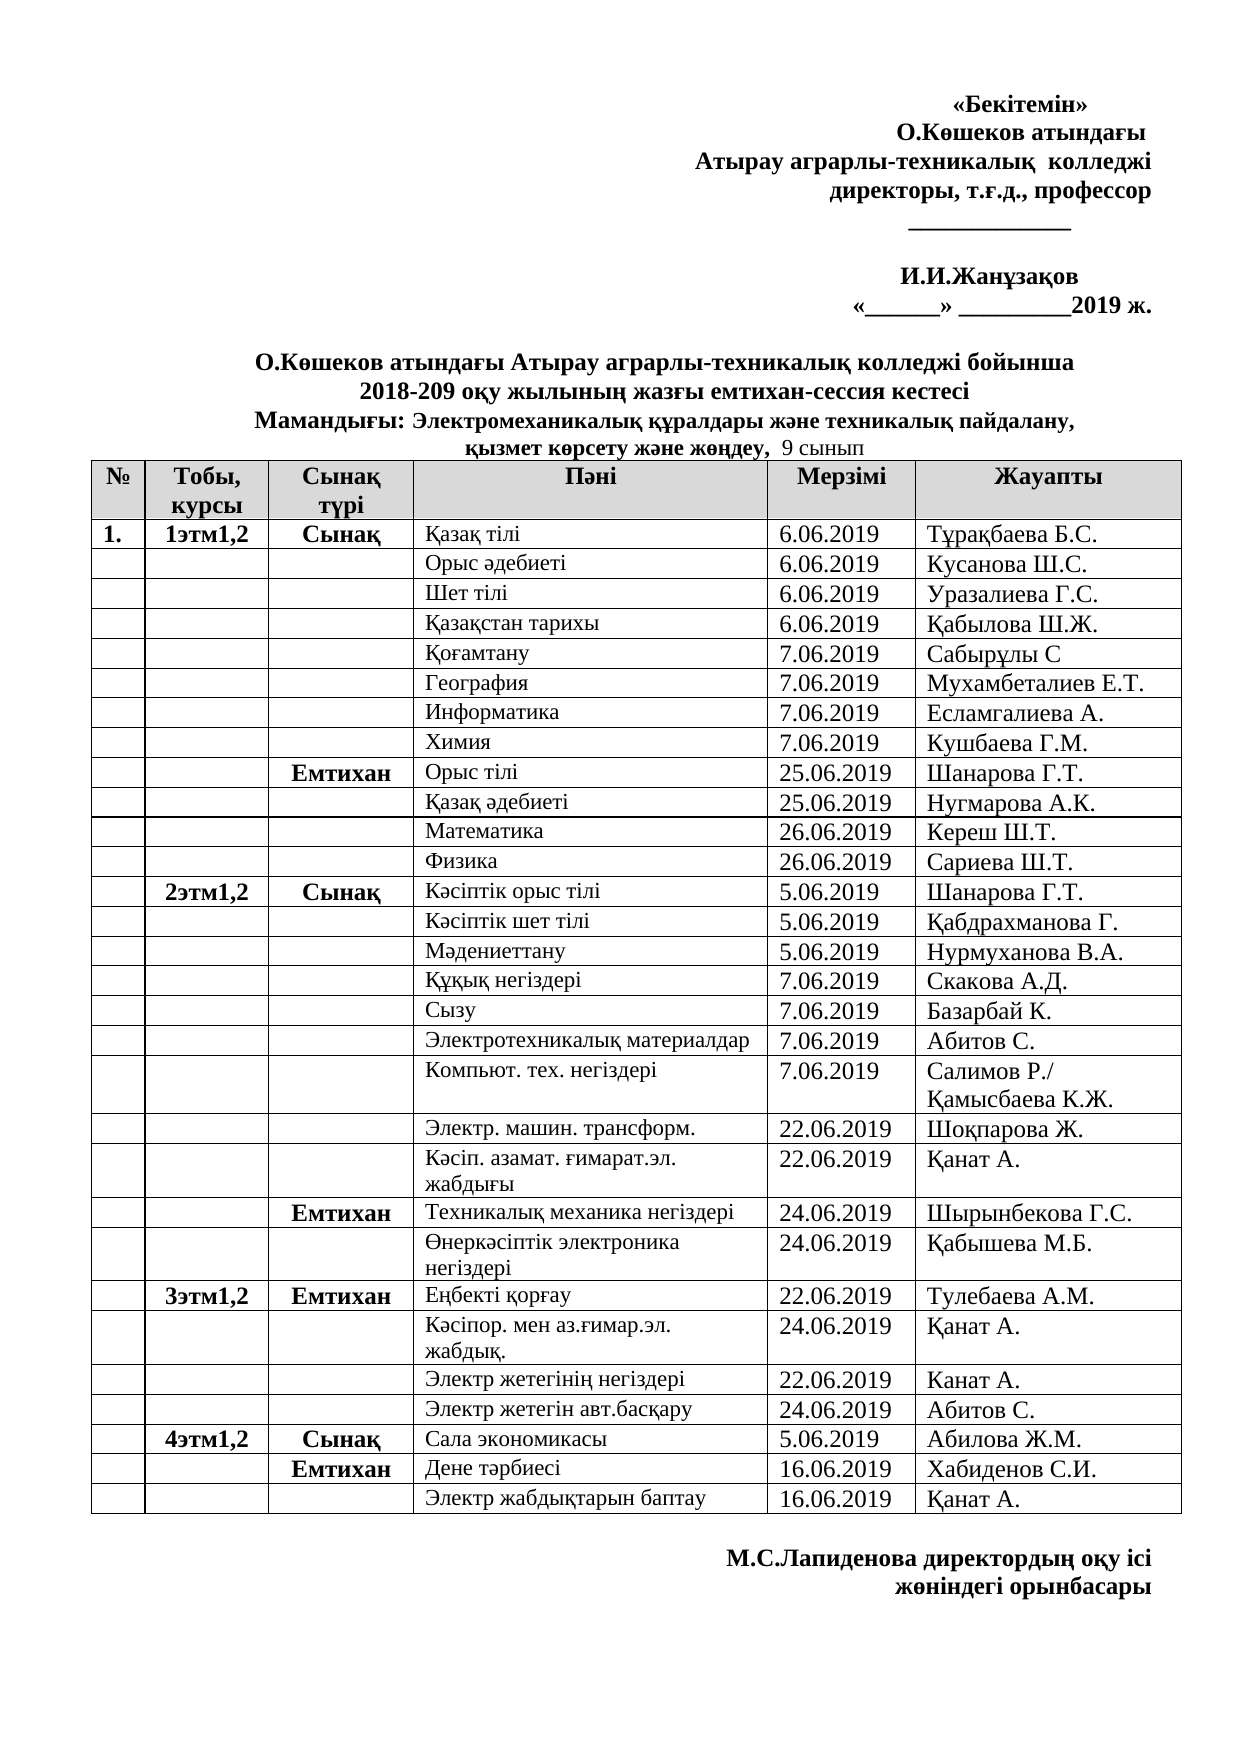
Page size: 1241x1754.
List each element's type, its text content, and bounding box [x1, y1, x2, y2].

table_cell 25.06.2019 [768, 788, 915, 816]
table_cell [92, 758, 144, 787]
table_cell [146, 966, 268, 995]
table_cell [269, 549, 413, 578]
table_cell 2этм1,2 [146, 877, 268, 906]
text О.Көшеков атындағы Атырау аграрлы-техникалық колледжі бойынша [177, 347, 1152, 376]
text «Бекітемін» [177, 89, 1152, 117]
table_cell [269, 937, 413, 965]
table_cell Кәсіп. азамат. ғимарат.эл. жабдығы [414, 1144, 767, 1197]
table_cell Абитов С. [916, 1395, 1181, 1423]
table_cell Қазақстан тарихы [414, 609, 767, 638]
table_cell 7.06.2019 [768, 996, 915, 1025]
table_cell [92, 818, 144, 846]
table_cell Салимов Р./ Қамысбаева К.Ж. [916, 1056, 1181, 1113]
table_cell Қанат А. [916, 1144, 1181, 1197]
table_cell Базарбай К. [916, 996, 1181, 1025]
table_cell 26.06.2019 [768, 818, 915, 846]
table_cell [92, 1228, 144, 1280]
table_cell Емтихан [269, 1198, 413, 1227]
table_cell Қоғамтану [414, 639, 767, 667]
table_cell [146, 1228, 268, 1280]
table_cell [146, 1026, 268, 1055]
text Атырау аграрлы-техникалық колледжі [177, 146, 1152, 175]
table_cell Тулебаева А.М. [916, 1281, 1181, 1310]
table_cell Еңбекті қорғау [414, 1281, 767, 1310]
table_cell 1этм1,2 [146, 520, 268, 548]
table_cell [269, 1395, 413, 1423]
table_cell Хабиденов С.И. [916, 1454, 1181, 1483]
text О.Көшеков атындағы [177, 117, 1152, 146]
table_cell [269, 1114, 413, 1143]
table_cell Қазақ тілі [414, 520, 767, 548]
table_cell Химия [414, 728, 767, 757]
table_cell 25.06.2019 [768, 758, 915, 787]
table_cell 5.06.2019 [768, 877, 915, 906]
table_cell Уразалиева Г.С. [916, 579, 1181, 608]
table_cell [146, 907, 268, 936]
table_cell [269, 609, 413, 638]
table_cell 6.06.2019 [768, 609, 915, 638]
table_cell Электр жетегінің негіздері [414, 1365, 767, 1394]
text жөніндегі орынбасары [177, 1571, 1152, 1600]
table_cell [92, 788, 144, 816]
table_cell [146, 818, 268, 846]
table_cell [146, 698, 268, 727]
table_cell Қанат А. [916, 1484, 1181, 1513]
table_cell [146, 609, 268, 638]
table_cell Информатика [414, 698, 767, 727]
table_cell [269, 907, 413, 936]
table_header Пәні [414, 461, 767, 518]
table_cell Мухамбеталиев Е.Т. [916, 669, 1181, 697]
table_cell [92, 1114, 144, 1143]
table_header Тобы, курсы [146, 461, 268, 518]
table_cell [146, 1395, 268, 1423]
text Мамандығы: Электромеханикалық құралдары және техникалық пайдалану, [177, 405, 1152, 434]
table_cell [269, 966, 413, 995]
table_cell [146, 728, 268, 757]
table_cell Шет тілі [414, 579, 767, 608]
table_cell [269, 996, 413, 1025]
table_cell Математика [414, 818, 767, 846]
table_cell [146, 937, 268, 965]
table_cell [146, 549, 268, 578]
table_cell Кушбаева Г.М. [916, 728, 1181, 757]
table_cell [146, 788, 268, 816]
table_cell Дене тәрбиесі [414, 1454, 767, 1483]
table_header Мерзімі [768, 461, 915, 518]
table_cell 24.06.2019 [768, 1198, 915, 1227]
table_cell [146, 1311, 268, 1364]
table_cell [146, 1365, 268, 1394]
table_cell Шырынбекова Г.С. [916, 1198, 1181, 1227]
table_cell [92, 1454, 144, 1483]
table_cell 7.06.2019 [768, 698, 915, 727]
table_cell [92, 669, 144, 697]
table_cell Қабдрахманова Г. [916, 907, 1181, 936]
table_cell Емтихан [269, 1281, 413, 1310]
table_cell [92, 1311, 144, 1364]
table_cell 7.06.2019 [768, 1026, 915, 1055]
table_cell Нугмарова А.К. [916, 788, 1181, 816]
table_cell Сабырұлы С [916, 639, 1181, 667]
table_cell Сариева Ш.Т. [916, 847, 1181, 876]
table_cell [146, 847, 268, 876]
table_cell [92, 1056, 144, 1113]
table_cell Шанарова Г.Т. [916, 877, 1181, 906]
table_header Сынақ түрі [269, 461, 413, 518]
table_cell Электр. машин. трансформ. [414, 1114, 767, 1143]
table_cell Кереш Ш.Т. [916, 818, 1181, 846]
table_cell Қабышева М.Б. [916, 1228, 1181, 1280]
table_cell Орыс әдебиеті [414, 549, 767, 578]
text _____________ [177, 204, 1152, 232]
table_cell 16.06.2019 [768, 1454, 915, 1483]
table_cell [92, 698, 144, 727]
table_cell Электр жабдықтарын баптау [414, 1484, 767, 1513]
table_cell [269, 788, 413, 816]
table_cell 6.06.2019 [768, 520, 915, 548]
table_cell 6.06.2019 [768, 549, 915, 578]
table_cell 22.06.2019 [768, 1144, 915, 1197]
table_cell 1. [92, 520, 144, 548]
table_cell Емтихан [269, 758, 413, 787]
text 2018-209 оқу жылының жазғы емтихан-сессия кестесі [177, 376, 1152, 405]
table_cell Скакова А.Д. [916, 966, 1181, 995]
table_cell Кәсіптік шет тілі [414, 907, 767, 936]
table_cell [269, 1311, 413, 1364]
table_cell 7.06.2019 [768, 639, 915, 667]
text қызмет көрсету және жөңдеу, 9 сынып [177, 434, 1152, 460]
table_cell Кәсіпор. мен аз.ғимар.эл. жабдық. [414, 1311, 767, 1364]
table_cell [92, 1026, 144, 1055]
table_cell [269, 1026, 413, 1055]
table_cell [269, 728, 413, 757]
table_cell [92, 1395, 144, 1423]
table_cell [92, 907, 144, 936]
table_cell Қазақ әдебиеті [414, 788, 767, 816]
text М.С.Лапиденова директордың оқу ісі [177, 1543, 1152, 1571]
table_cell Сынақ [269, 1425, 413, 1453]
table_cell Құқық негіздері [414, 966, 767, 995]
table_cell 22.06.2019 [768, 1114, 915, 1143]
table_cell [269, 639, 413, 667]
table_cell 7.06.2019 [768, 1056, 915, 1113]
table_cell [146, 669, 268, 697]
table_cell Сынақ [269, 520, 413, 548]
table_cell [269, 1144, 413, 1197]
table_cell Өнеркәсіптік электроника негіздері [414, 1228, 767, 1280]
table_cell Нурмуханова В.А. [916, 937, 1181, 965]
table_cell Шоқпарова Ж. [916, 1114, 1181, 1143]
table_cell Мәдениеттану [414, 937, 767, 965]
table_cell 24.06.2019 [768, 1311, 915, 1364]
table_cell [269, 1365, 413, 1394]
table_cell Сала экономикасы [414, 1425, 767, 1453]
table_cell 5.06.2019 [768, 937, 915, 965]
text «______» _________2019 ж. [177, 290, 1152, 319]
table_cell 22.06.2019 [768, 1365, 915, 1394]
table_cell [92, 877, 144, 906]
table_cell [92, 966, 144, 995]
table_cell [146, 639, 268, 667]
table_header № [92, 461, 144, 518]
table_cell [269, 1484, 413, 1513]
table_cell Сызу [414, 996, 767, 1025]
table_cell Кусанова Ш.С. [916, 549, 1181, 578]
table_cell [146, 996, 268, 1025]
table_cell 26.06.2019 [768, 847, 915, 876]
table_cell [269, 669, 413, 697]
table_cell [92, 1198, 144, 1227]
text директоры, т.ғ.д., профессор [177, 175, 1152, 204]
table_cell Абитов С. [916, 1026, 1181, 1055]
table_cell [146, 1056, 268, 1113]
table_cell Қанат А. [916, 1311, 1181, 1364]
table_cell [146, 1454, 268, 1483]
table_cell 24.06.2019 [768, 1395, 915, 1423]
table_cell Абилова Ж.М. [916, 1425, 1181, 1453]
table_cell [269, 698, 413, 727]
table_cell [269, 1056, 413, 1113]
table_cell Орыс тілі [414, 758, 767, 787]
table_cell [269, 1228, 413, 1280]
table_cell 16.06.2019 [768, 1484, 915, 1513]
table_cell [92, 847, 144, 876]
table_cell 22.06.2019 [768, 1281, 915, 1310]
table_cell 3этм1,2 [146, 1281, 268, 1310]
table_cell [146, 579, 268, 608]
table_cell География [414, 669, 767, 697]
table_cell [92, 996, 144, 1025]
table_cell [92, 937, 144, 965]
table_cell Канат А. [916, 1365, 1181, 1394]
table_cell Қабылова Ш.Ж. [916, 609, 1181, 638]
table_cell 24.06.2019 [768, 1228, 915, 1280]
table_cell [92, 549, 144, 578]
table_cell Тұрақбаева Б.С. [916, 520, 1181, 548]
table_cell [146, 1484, 268, 1513]
table_cell Электротехникалық материалдар [414, 1026, 767, 1055]
table_cell [269, 579, 413, 608]
table_cell [92, 1425, 144, 1453]
table_cell [146, 758, 268, 787]
table_cell 7.06.2019 [768, 966, 915, 995]
table_cell [92, 1484, 144, 1513]
table_cell [146, 1198, 268, 1227]
table_cell [146, 1114, 268, 1143]
table_cell [269, 818, 413, 846]
text И.И.Жанұзақов [177, 261, 1152, 290]
table_cell [146, 1144, 268, 1197]
table_cell Кәсіптік орыс тілі [414, 877, 767, 906]
table_cell Шанарова Г.Т. [916, 758, 1181, 787]
table_cell [92, 609, 144, 638]
table_cell 4этм1,2 [146, 1425, 268, 1453]
table_cell Компьют. тех. негіздері [414, 1056, 767, 1113]
table_cell [92, 1144, 144, 1197]
table_cell 7.06.2019 [768, 669, 915, 697]
table_cell Сынақ [269, 877, 413, 906]
table_header Жауапты [916, 461, 1181, 518]
table_cell Есламгалиева А. [916, 698, 1181, 727]
table_cell Емтихан [269, 1454, 413, 1483]
table_cell [92, 579, 144, 608]
table_cell [92, 728, 144, 757]
table_cell [92, 1281, 144, 1310]
table_cell 5.06.2019 [768, 907, 915, 936]
table_cell 5.06.2019 [768, 1425, 915, 1453]
table_cell [92, 1365, 144, 1394]
table_cell [92, 639, 144, 667]
table_cell Физика [414, 847, 767, 876]
table_cell 6.06.2019 [768, 579, 915, 608]
table_cell 7.06.2019 [768, 728, 915, 757]
table_cell [269, 847, 413, 876]
table_cell Техникалық механика негіздері [414, 1198, 767, 1227]
table_cell Электр жетегін авт.басқару [414, 1395, 767, 1423]
